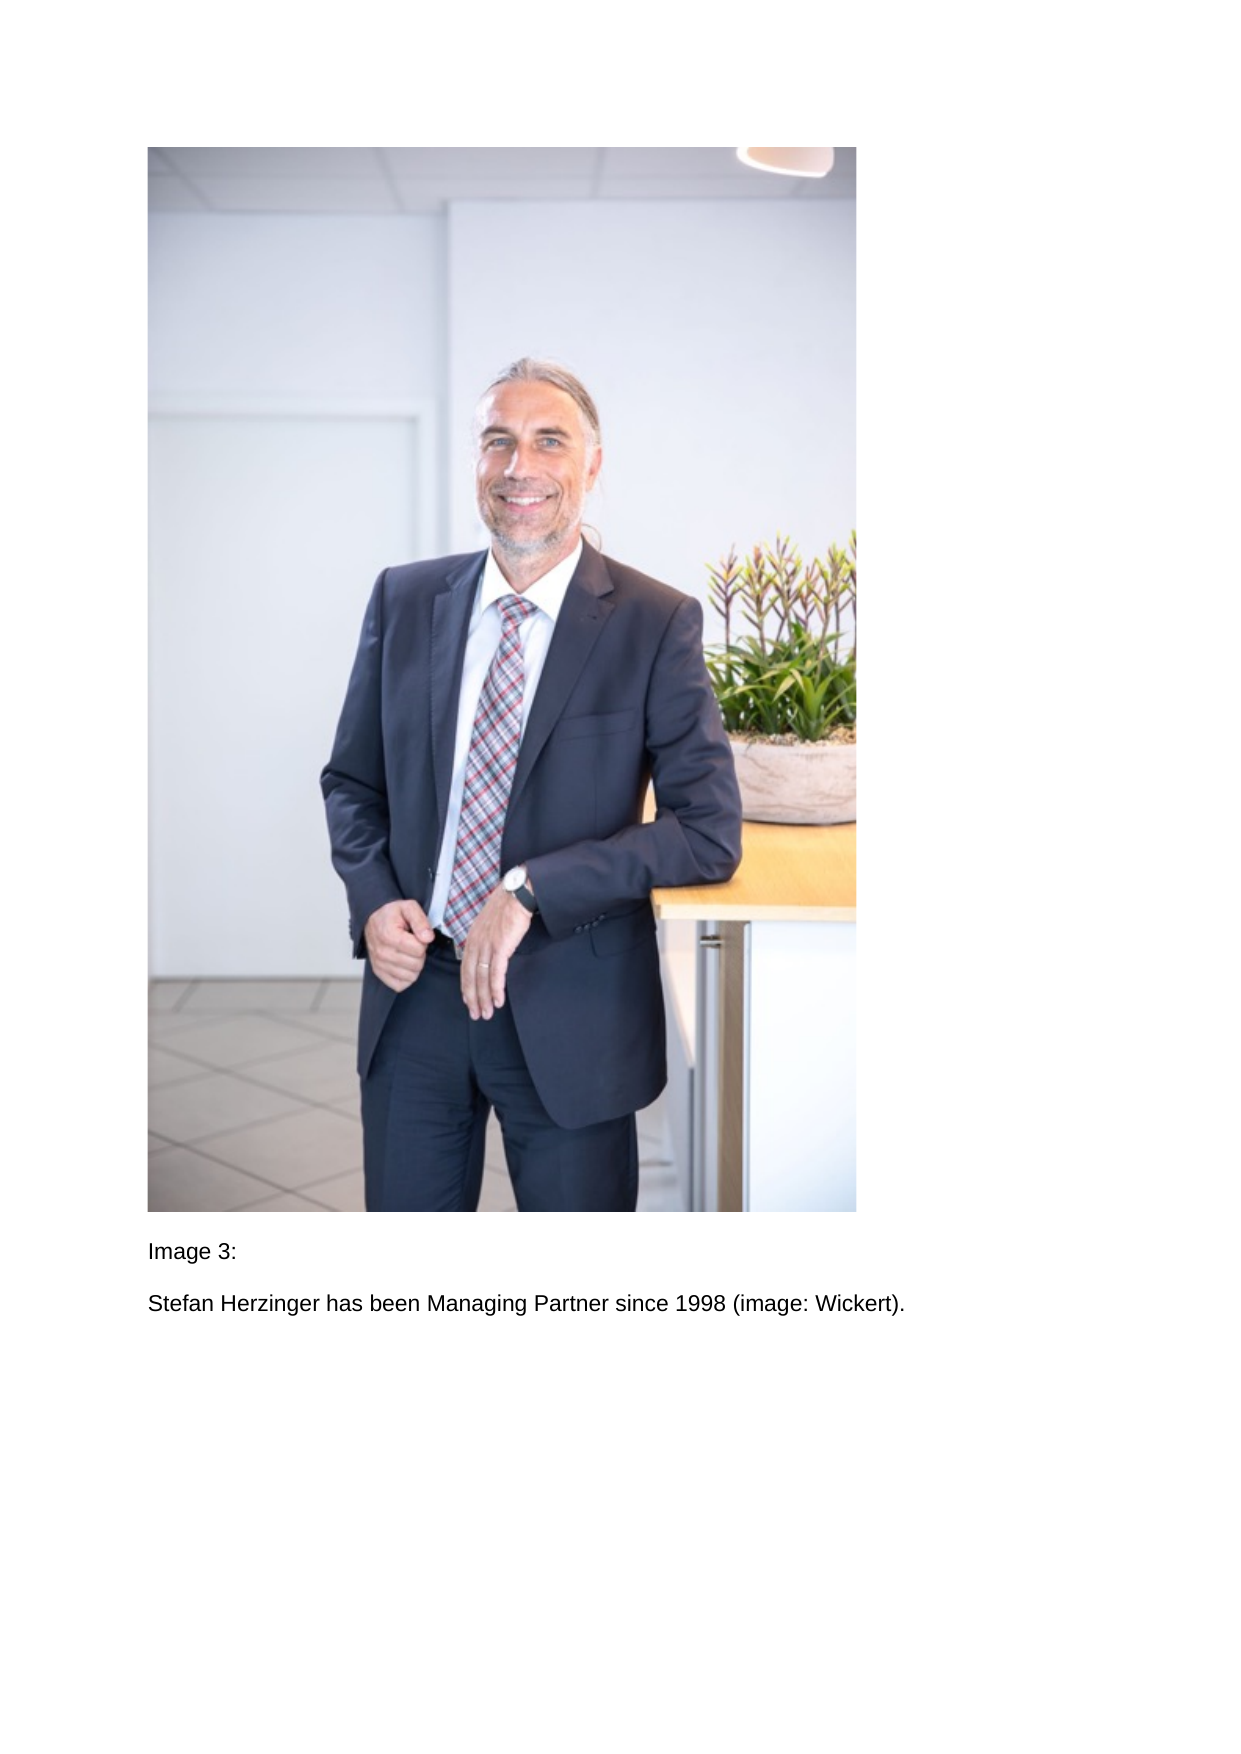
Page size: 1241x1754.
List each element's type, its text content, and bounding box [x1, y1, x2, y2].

text Stefan Herzinger has been Managing Partner since 1998 (image: Wickert). [148, 1290, 1093, 1317]
text Image 3: [148, 1238, 1093, 1264]
picture [147, 147, 857, 1212]
